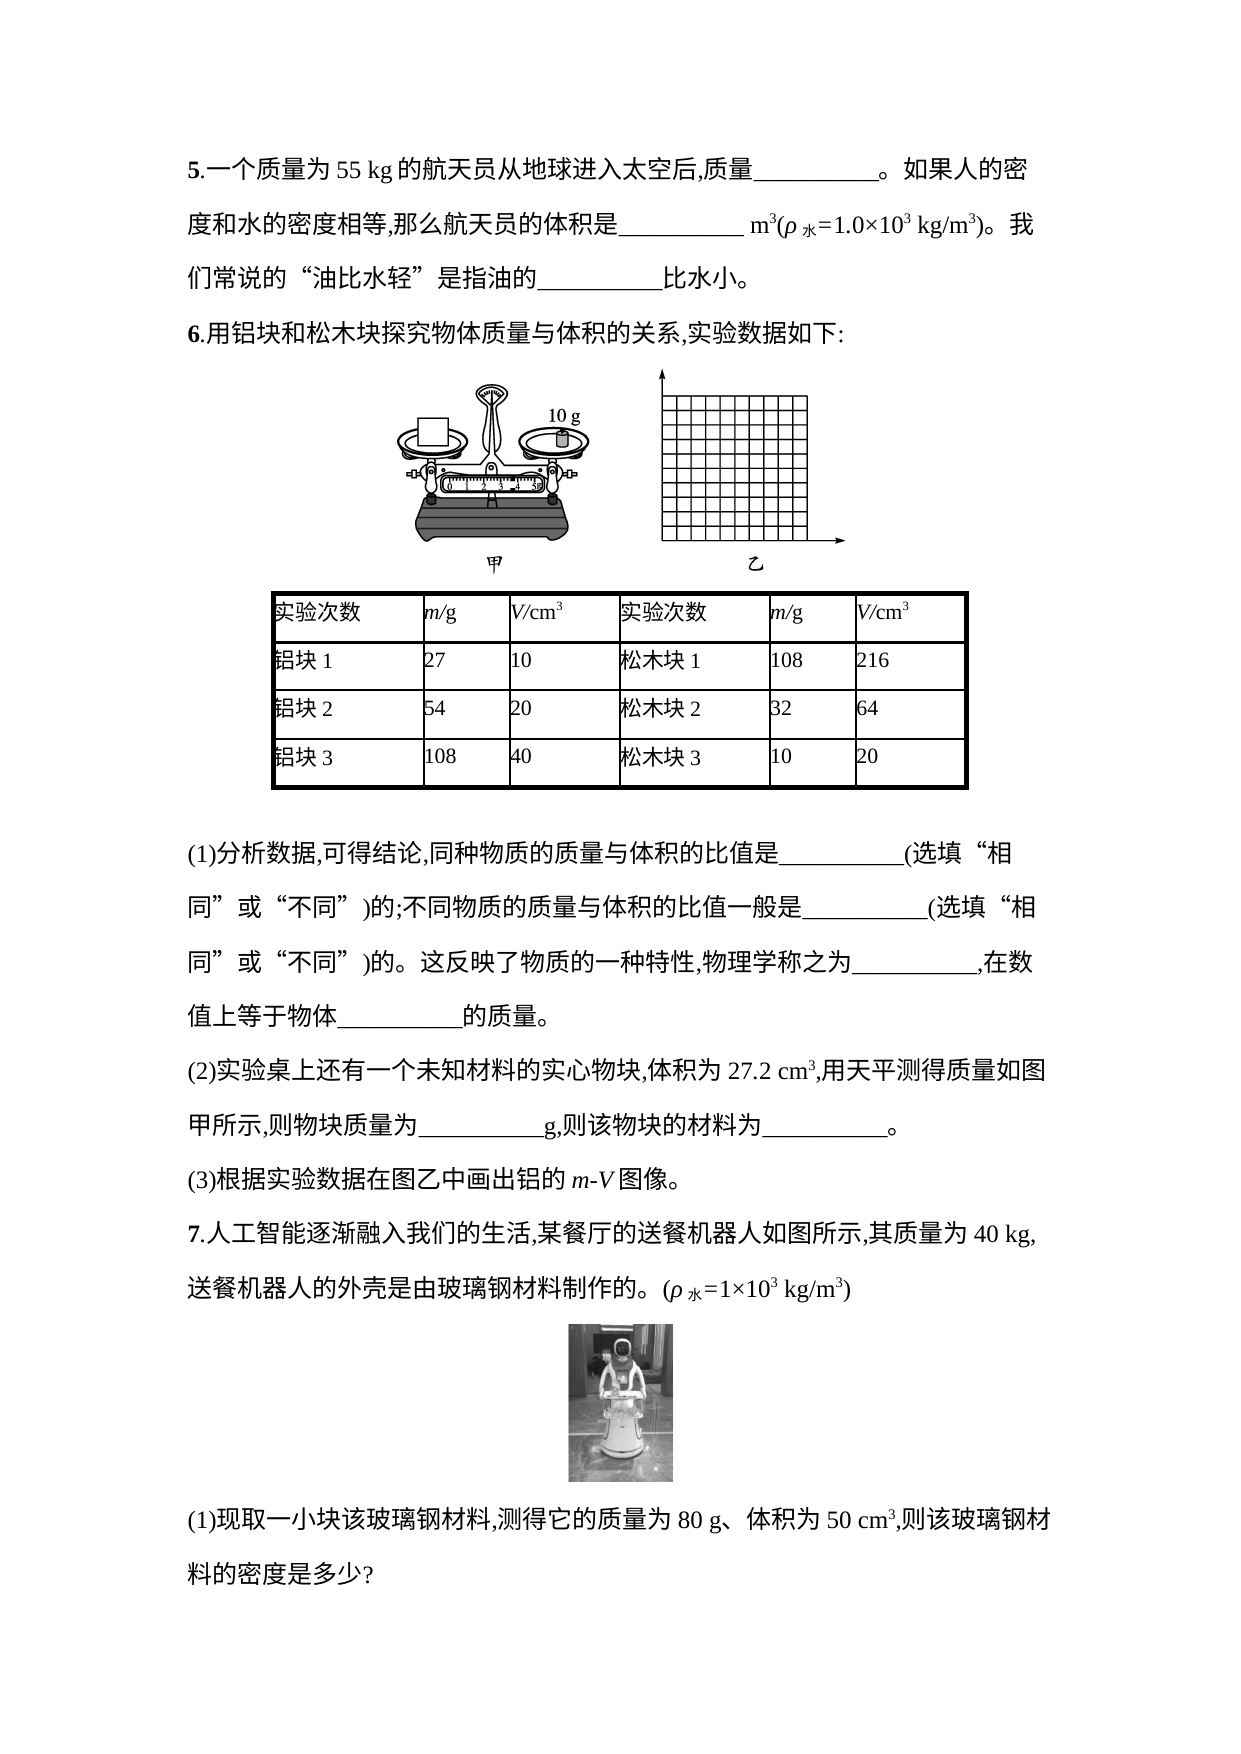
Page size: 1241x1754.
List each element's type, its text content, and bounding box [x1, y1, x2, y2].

table_cell 20 [511, 691, 619, 737]
text (3)根据实验数据在图乙中画出铝的m-V图像。 [187, 1159, 1053, 1196]
table_cell 216 [857, 644, 964, 689]
table_header m/g [425, 596, 509, 641]
text 6.用铝块和松木块探究物体质量与体积的关系,实验数据如下: [187, 313, 1053, 349]
text (1)分析数据,可得结论,同种物质的质量与体积的比值是__________(选填“相同”或“不同”)的;不同物质的质量与体积的比值一般是__________(选填“相同”或“不同”)的。这反映了物质的一种特性,物理学称之为__________,在数值上等于物体__________的质量。 [187, 833, 1053, 1033]
table_cell 松木块3 [621, 740, 769, 785]
table_cell 64 [857, 691, 964, 737]
table_cell 40 [511, 740, 619, 785]
table_cell 铝块2 [276, 691, 423, 737]
table_header m/g [771, 596, 855, 641]
text 5.一个质量为55 kg的航天员从地球进入太空后,质量__________。如果人的密度和水的密度相等,那么航天员的体积是__________ m3(ρ水=1.0×103 kg/m3)。我们常说的“油比水轻”是指油的__________比水小。 [187, 150, 1053, 295]
text (2)实验桌上还有一个未知材料的实心物块,体积为27.2 cm3,用天平测得质量如图甲所示,则物块质量为__________g,则该物块的材料为__________。 [187, 1051, 1053, 1141]
table_cell 108 [425, 740, 509, 785]
table_cell 10 [771, 740, 855, 785]
table_header 实验次数 [276, 596, 423, 641]
table_cell 铝块1 [276, 644, 423, 689]
table_cell 32 [771, 691, 855, 737]
table_cell 铝块3 [276, 740, 423, 785]
text (1)现取一小块该玻璃钢材料,测得它的质量为80 g、体积为50 cm3,则该玻璃钢材料的密度是多少? [187, 1500, 1053, 1591]
picture [395, 367, 845, 574]
table_cell 松木块1 [621, 644, 769, 689]
table_cell 27 [425, 644, 509, 689]
picture [567, 1322, 674, 1483]
text 7.人工智能逐渐融入我们的生活,某餐厅的送餐机器人如图所示,其质量为40 kg,送餐机器人的外壳是由玻璃钢材料制作的。(ρ水=1×103 kg/m3) [187, 1214, 1053, 1304]
table_cell 松木块2 [621, 691, 769, 737]
table_header V/cm3 [511, 596, 619, 641]
table_cell 54 [425, 691, 509, 737]
table_header 实验次数 [621, 596, 769, 641]
table_cell 10 [511, 644, 619, 689]
table_cell 108 [771, 644, 855, 689]
table_header V/cm3 [857, 596, 964, 641]
table_cell 20 [857, 740, 964, 785]
